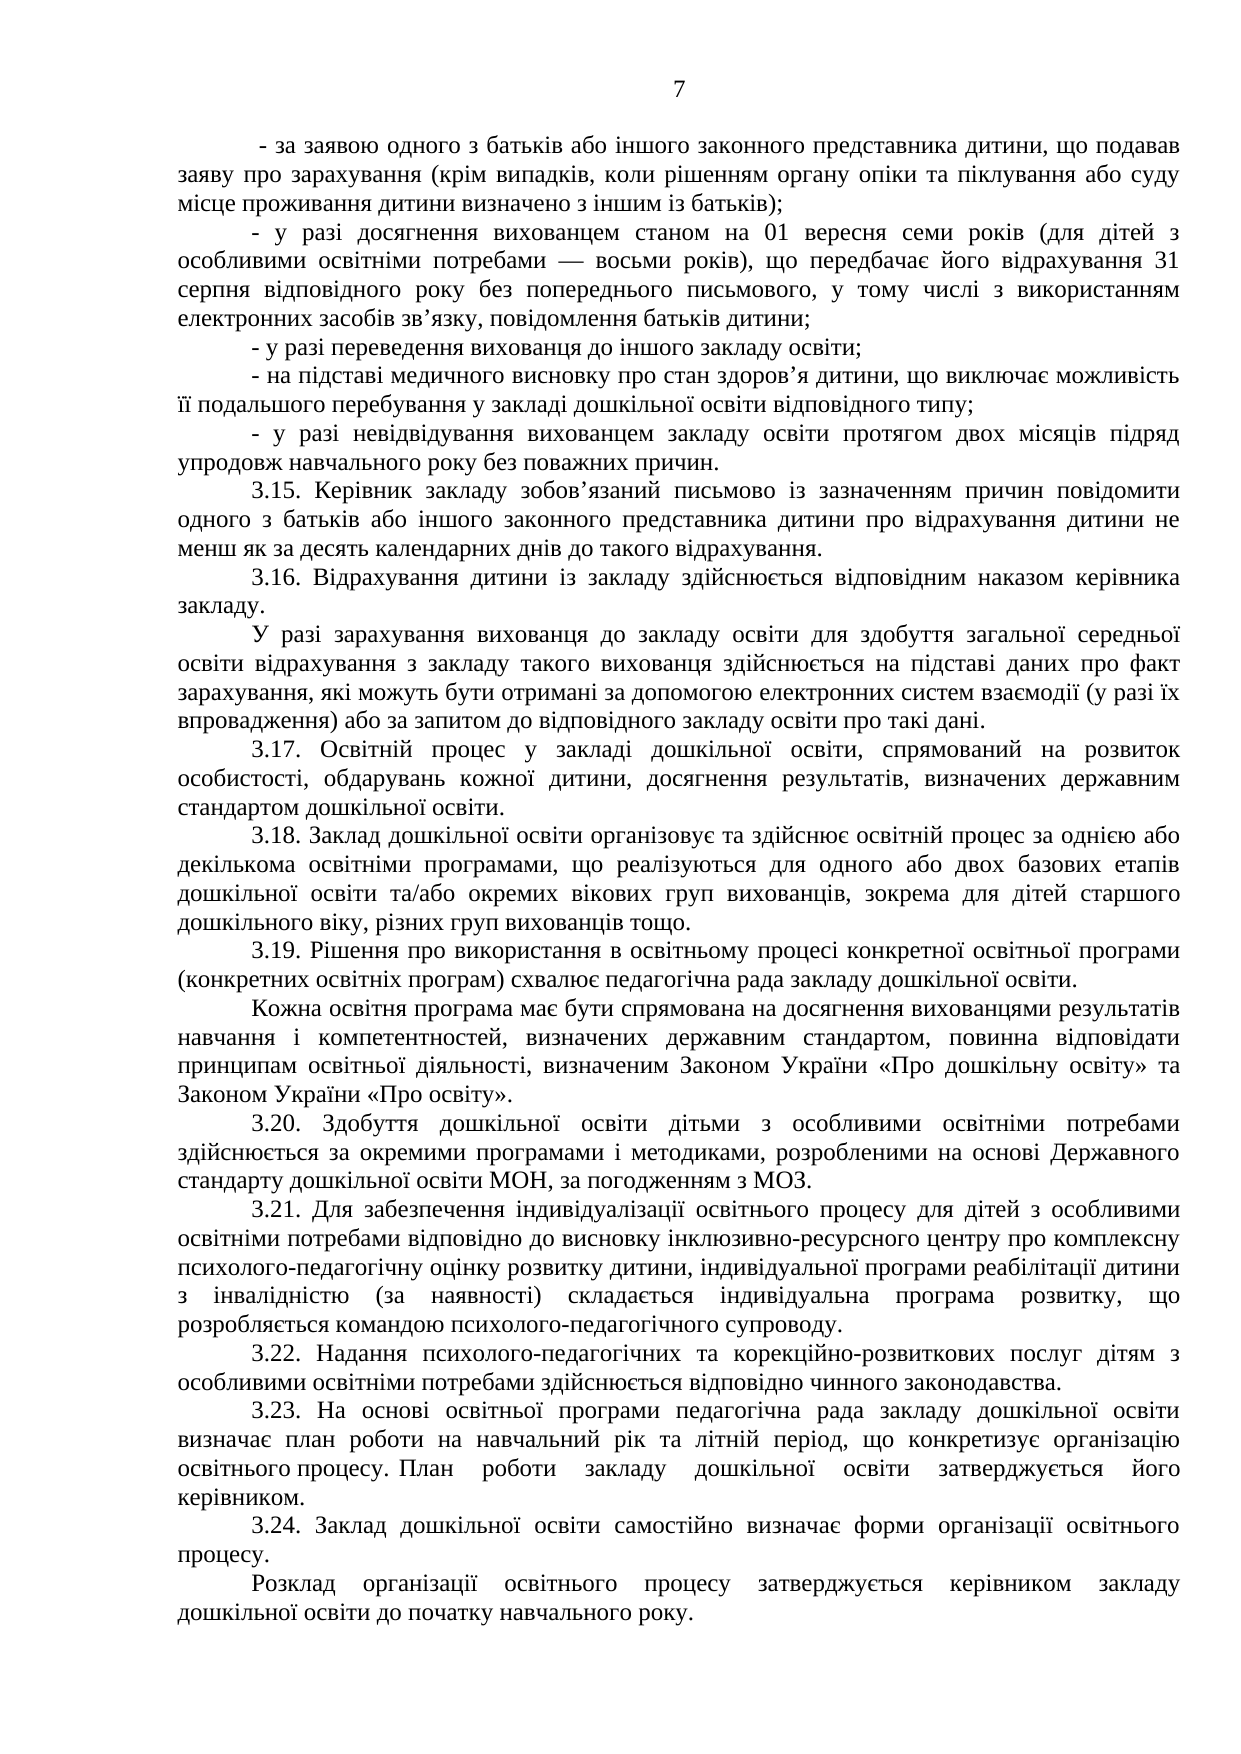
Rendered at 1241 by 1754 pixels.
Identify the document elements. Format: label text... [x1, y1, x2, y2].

text Розклад організації освітнього процесу затверджується керівником закладу дошкільної освіти до початку навчального року. [177, 1568, 1181, 1626]
text 3.19. Рішення про використання в освітньому процесі конкретної освітньої програми (конкретних освітніх програм) схвалює педагогічна рада закладу дошкільної освіти. [177, 936, 1181, 993]
text 3.20. Здобуття дошкільної освіти дітьми з особливими освітніми потребами здійснюється за окремими програмами і методиками, розробленими на основі Державного стандарту дошкільної освіти МОН, за погодженням з МОЗ. [177, 1108, 1181, 1194]
text - у разі досягнення вихованцем станом на 01 вересня семи років (для дітей з особливими освітніми потребами — восьми років), що передбачає його відрахування 31 серпня відповідного року без попереднього письмового, у тому числі з використанням електронних засобів зв’язку, повідомлення батьків дитини; [177, 217, 1181, 332]
text 3.23. На основі освітньої програми педагогічна рада закладу дошкільної освіти визначає план роботи на навчальний рік та літній період, що конкретизує організацію освітнього процесу. План роботи закладу дошкільної освіти затверджується його керівником. [177, 1396, 1181, 1511]
text У разі зарахування вихованця до закладу освіти для здобуття загальної середньої освіти відрахування з закладу такого вихованця здійснюється на підставі даних про факт зарахування, які можуть бути отримані за допомогою електронних систем взаємодії (у разі їх впровадження) або за запитом до відповідного закладу освіти про такі дані. [177, 619, 1181, 734]
text - у разі невідвідування вихованцем закладу освіти протягом двох місяців підряд упродовж навчального року без поважних причин. [177, 418, 1181, 476]
text 3.24. Заклад дошкільної освіти самостійно визначає форми організації освітнього процесу. [177, 1511, 1181, 1568]
text 3.15. Керівник закладу зобов’язаний письмово із зазначенням причин повідомити одного з батьків або іншого законного представника дитини про відрахування дитини не менш як за десять календарних днів до такого відрахування. [177, 476, 1181, 562]
text 3.17. Освітній процес у закладі дошкільної освіти, спрямований на розвиток особистості, обдарувань кожної дитини, досягнення результатів, визначених державним стандартом дошкільної освіти. [177, 734, 1181, 821]
text - у разі переведення вихованця до іншого закладу освіти; [177, 332, 1181, 361]
text Кожна освітня програма має бути спрямована на досягнення вихованцями результатів навчання і компетентностей, визначених державним стандартом, повинна відповідати принципам освітньої діяльності, визначеним Законом України «Про дошкільну освіту» та Законом України «Про освіту». [177, 993, 1181, 1108]
text 3.18. Заклад дошкільної освіти організовує та здійснює освітній процес за однією або декількома освітніми програмами, що реалізуються для одного або двох базових етапів дошкільної освіти та/або окремих вікових груп вихованців, зокрема для дітей старшого дошкільного віку, різних груп вихованців тощо. [177, 821, 1181, 936]
text 3.16. Відрахування дитини із закладу здійснюється відповідним наказом керівника закладу. [177, 562, 1181, 619]
text 3.22. Надання психолого-педагогічних та корекційно-розвиткових послуг дітям з особливими освітніми потребами здійснюється відповідно чинного законодавства. [177, 1338, 1181, 1396]
text 3.21. Для забезпечення індивідуалізації освітнього процесу для дітей з особливими освітніми потребами відповідно до висновку інклюзивно-ресурсного центру про комплексну психолого-педагогічну оцінку розвитку дитини, індивідуальної програми реабілітації дитини з інвалідністю (за наявності) складається індивідуальна програма розвитку, що розробляється командою психолого-педагогічного супроводу. [177, 1194, 1181, 1338]
text - на підставі медичного висновку про стан здоров’я дитини, що виключає можливість її подальшого перебування у закладі дошкільної освіти відповідного типу; [177, 361, 1181, 418]
text - за заявою одного з батьків або іншого законного представника дитини, що подавав заяву про зарахування (крім випадків, коли рішенням органу опіки та піклування або суду місце проживання дитини визначено з іншим із батьків); [177, 131, 1181, 217]
